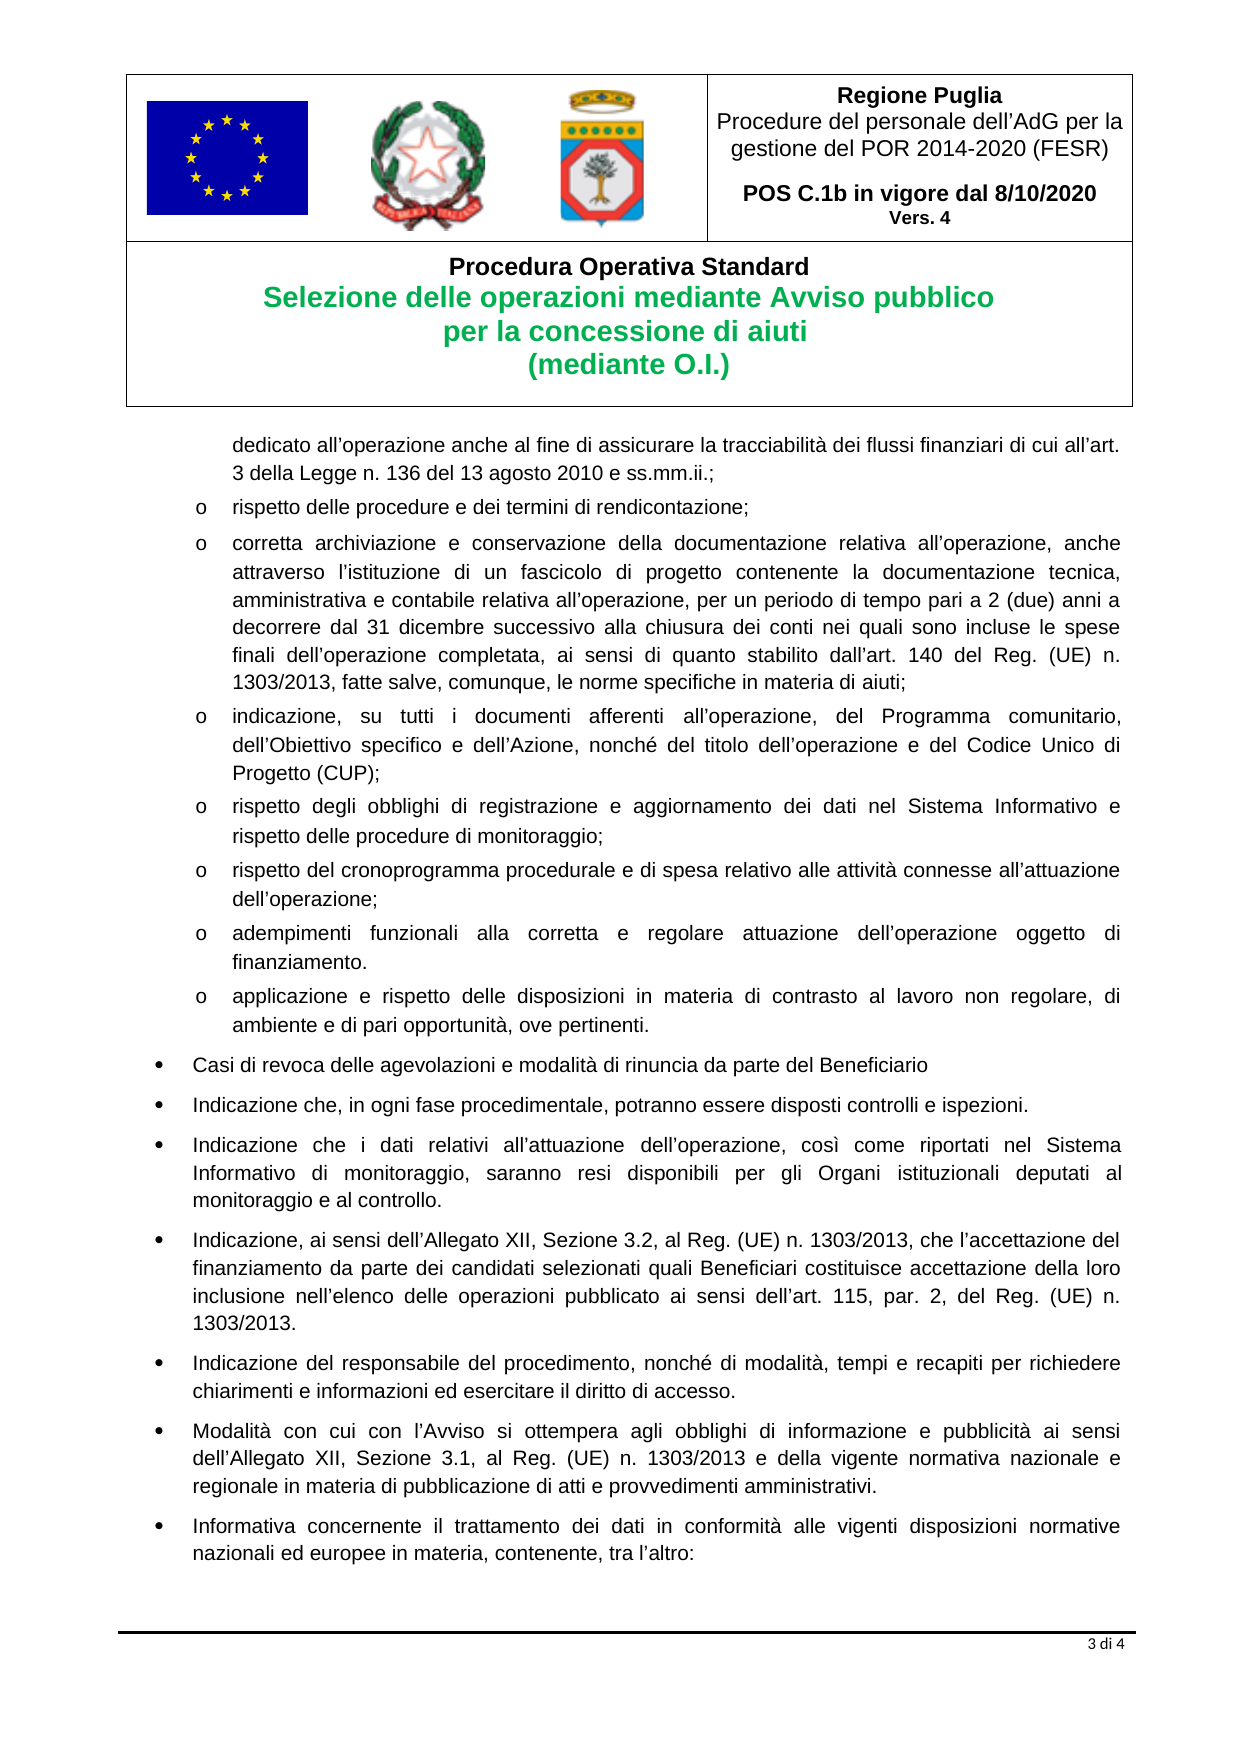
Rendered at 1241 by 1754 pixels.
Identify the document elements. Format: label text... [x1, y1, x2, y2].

list adempimenti funzionali alla corretta e regolare attuazione dell’operazione oggetto di finanziamento. [195, 921, 1122, 974]
picture [146, 101, 308, 215]
list indicazione, su tutti i documenti afferenti all’operazione, del Programma comunitario, dell’Obiettivo specifico e dell’Azione, nonché del titolo dell’operazione e del Codice Unico di Progetto (CUP); [195, 704, 1122, 784]
list rispetto del cronoprogramma procedurale e di spesa relativo alle attività connesse all’attuazione dell’operazione; [195, 857, 1122, 911]
list Informativa concernente il trattamento dei dati in conformità alle vigenti disposizioni normative nazionali ed europee in materia, contenente, tra l’altro: [155, 1514, 1122, 1565]
list corretta archiviazione e conservazione della documentazione relativa all’operazione, anche attraverso l’istituzione di un fascicolo di progetto contenente la documentazione tecnica, amministrativa e contabile relativa all’operazione, per un periodo di tempo pari a 2 (due) anni a decorrere dal 31 dicembre successivo alla chiusura dei conti nei quali sono incluse le spese finali dell’operazione completata, ai sensi di quanto stabilito dall’art. 140 del Reg. (UE) n. 1303/2013, fatte salve, comunque, le norme specifiche in materia di aiuti; [195, 531, 1122, 694]
list rispetto delle procedure e dei termini di rendicontazione; [195, 494, 1122, 520]
list rispetto degli obblighi di registrazione e aggiornamento dei dati nel Sistema Informativo e rispetto delle procedure di monitoraggio; [195, 794, 1122, 848]
list Modalità con cui con l’Avviso si ottempera agli obblighi di informazione e pubblicità ai sensi dell’Allegato XII, Sezione 3.1, al Reg. (UE) n. 1303/2013 e della vigente normativa nazionale e regionale in materia di pubblicazione di atti e provvedimenti amministrativi. [155, 1418, 1122, 1498]
list Indicazione che, in ogni fase procedimentale, potranno essere disposti controlli e ispezioni. [155, 1093, 1122, 1117]
list applicazione e rispetto delle disposizioni in materia di contrasto al lavoro non regolare, di ambiente e di pari opportunità, ove pertinenti. [195, 984, 1122, 1037]
list Casi di revoca delle agevolazioni e modalità di rinuncia da parte del Beneficiario [155, 1053, 1122, 1077]
picture [560, 90, 644, 228]
list Indicazione che i dati relativi all’attuazione dell’operazione, così come riportati nel Sistema Informativo di monitoraggio, saranno resi disponibili per gli Organi istituzionali deputati al monitoraggio e al controllo. [155, 1133, 1122, 1212]
list Indicazione del responsabile del procedimento, nonché di modalità, tempi e recapiti per richiedere chiarimenti e informazioni ed esercitare il diritto di accesso. [155, 1351, 1122, 1402]
picture [371, 101, 486, 231]
list Indicazione, ai sensi dell’Allegato XII, Sezione 3.2, al Reg. (UE) n. 1303/2013, che l’accettazione del finanziamento da parte dei candidati selezionati quali Beneficiari costituisce accettazione della loro inclusione nell’elenco delle operazioni pubblicato ai sensi dell’art. 115, par. 2, del Reg. (UE) n. 1303/2013. [155, 1228, 1122, 1335]
